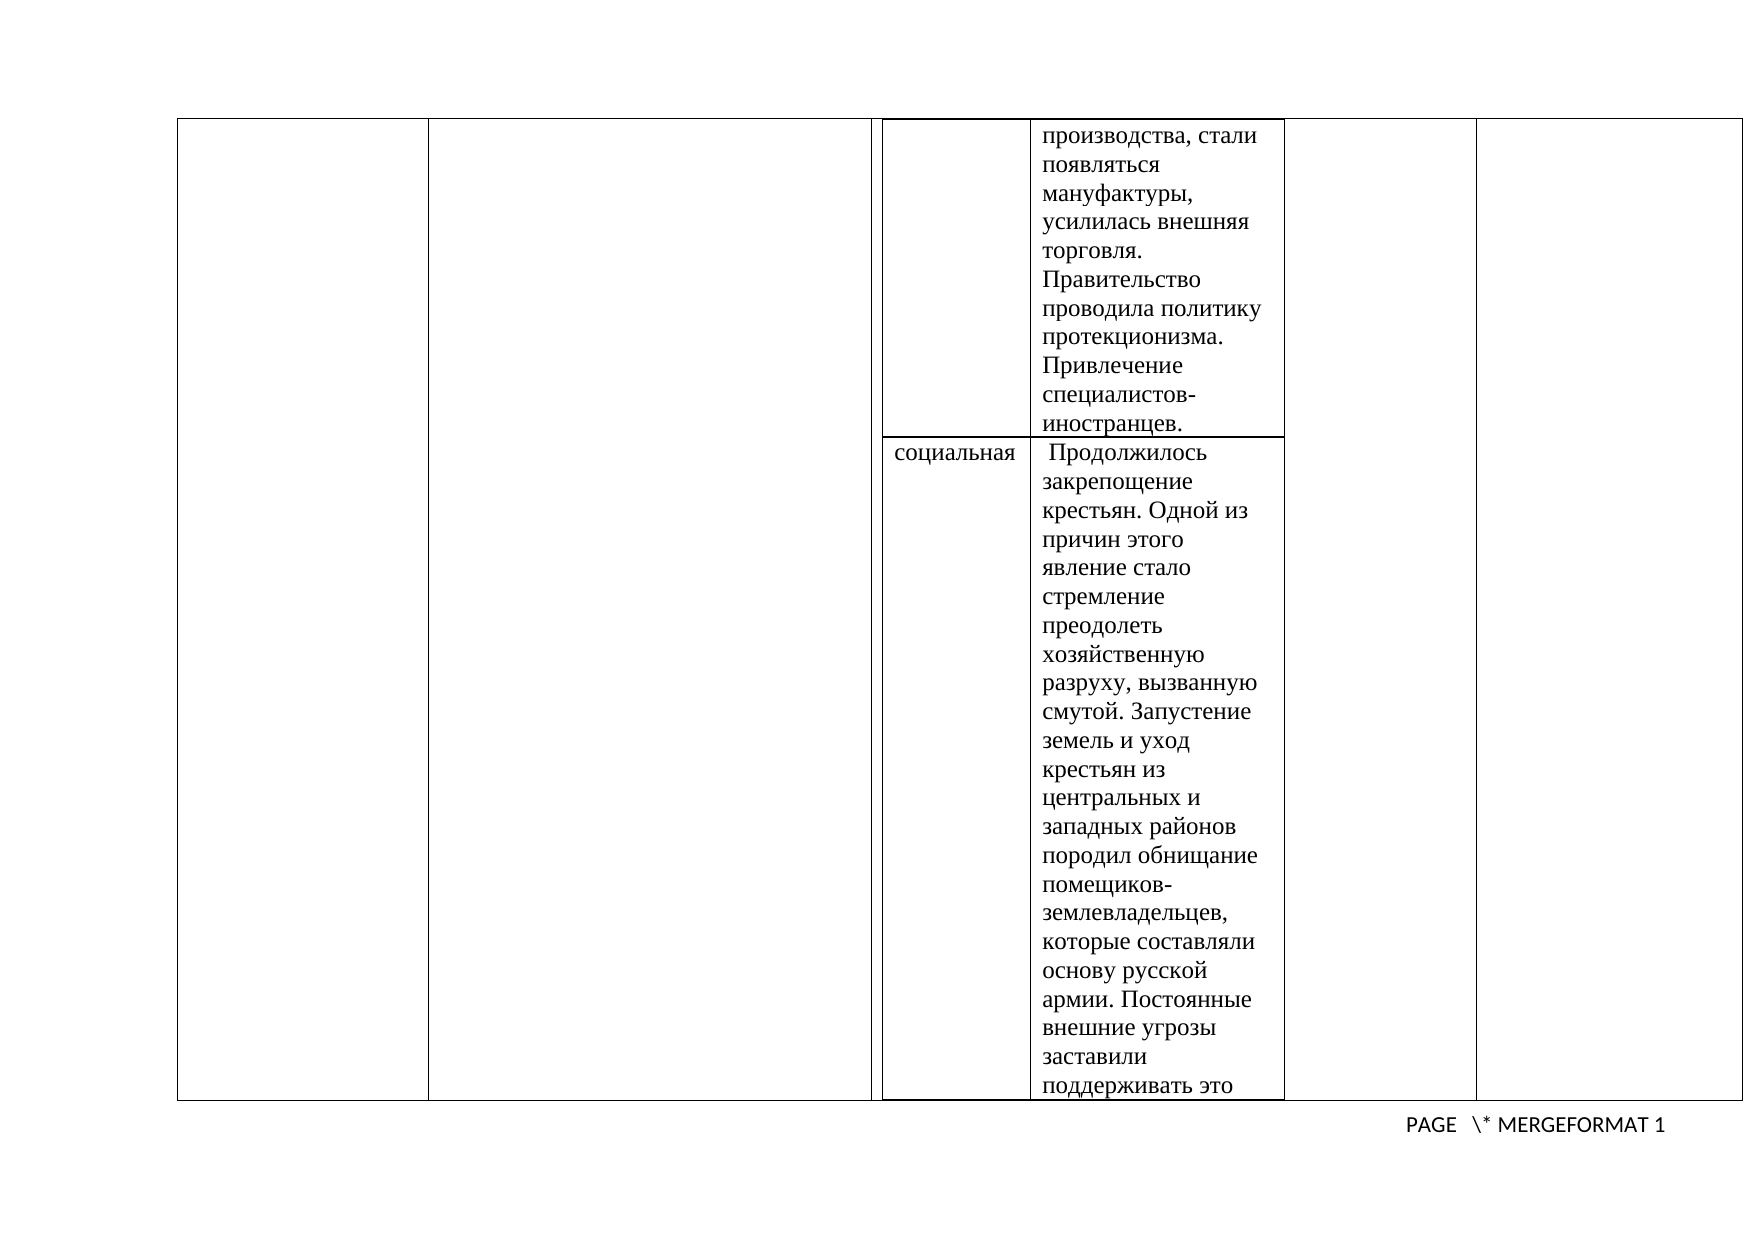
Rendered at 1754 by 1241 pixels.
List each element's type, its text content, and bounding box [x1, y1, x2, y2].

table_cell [178, 119, 428, 1100]
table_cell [883, 438, 1030, 1099]
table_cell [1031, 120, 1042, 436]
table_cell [1285, 119, 1476, 1100]
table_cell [1477, 119, 1742, 1100]
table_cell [429, 119, 871, 1100]
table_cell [1031, 438, 1284, 1099]
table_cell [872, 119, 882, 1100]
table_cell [883, 120, 1030, 436]
